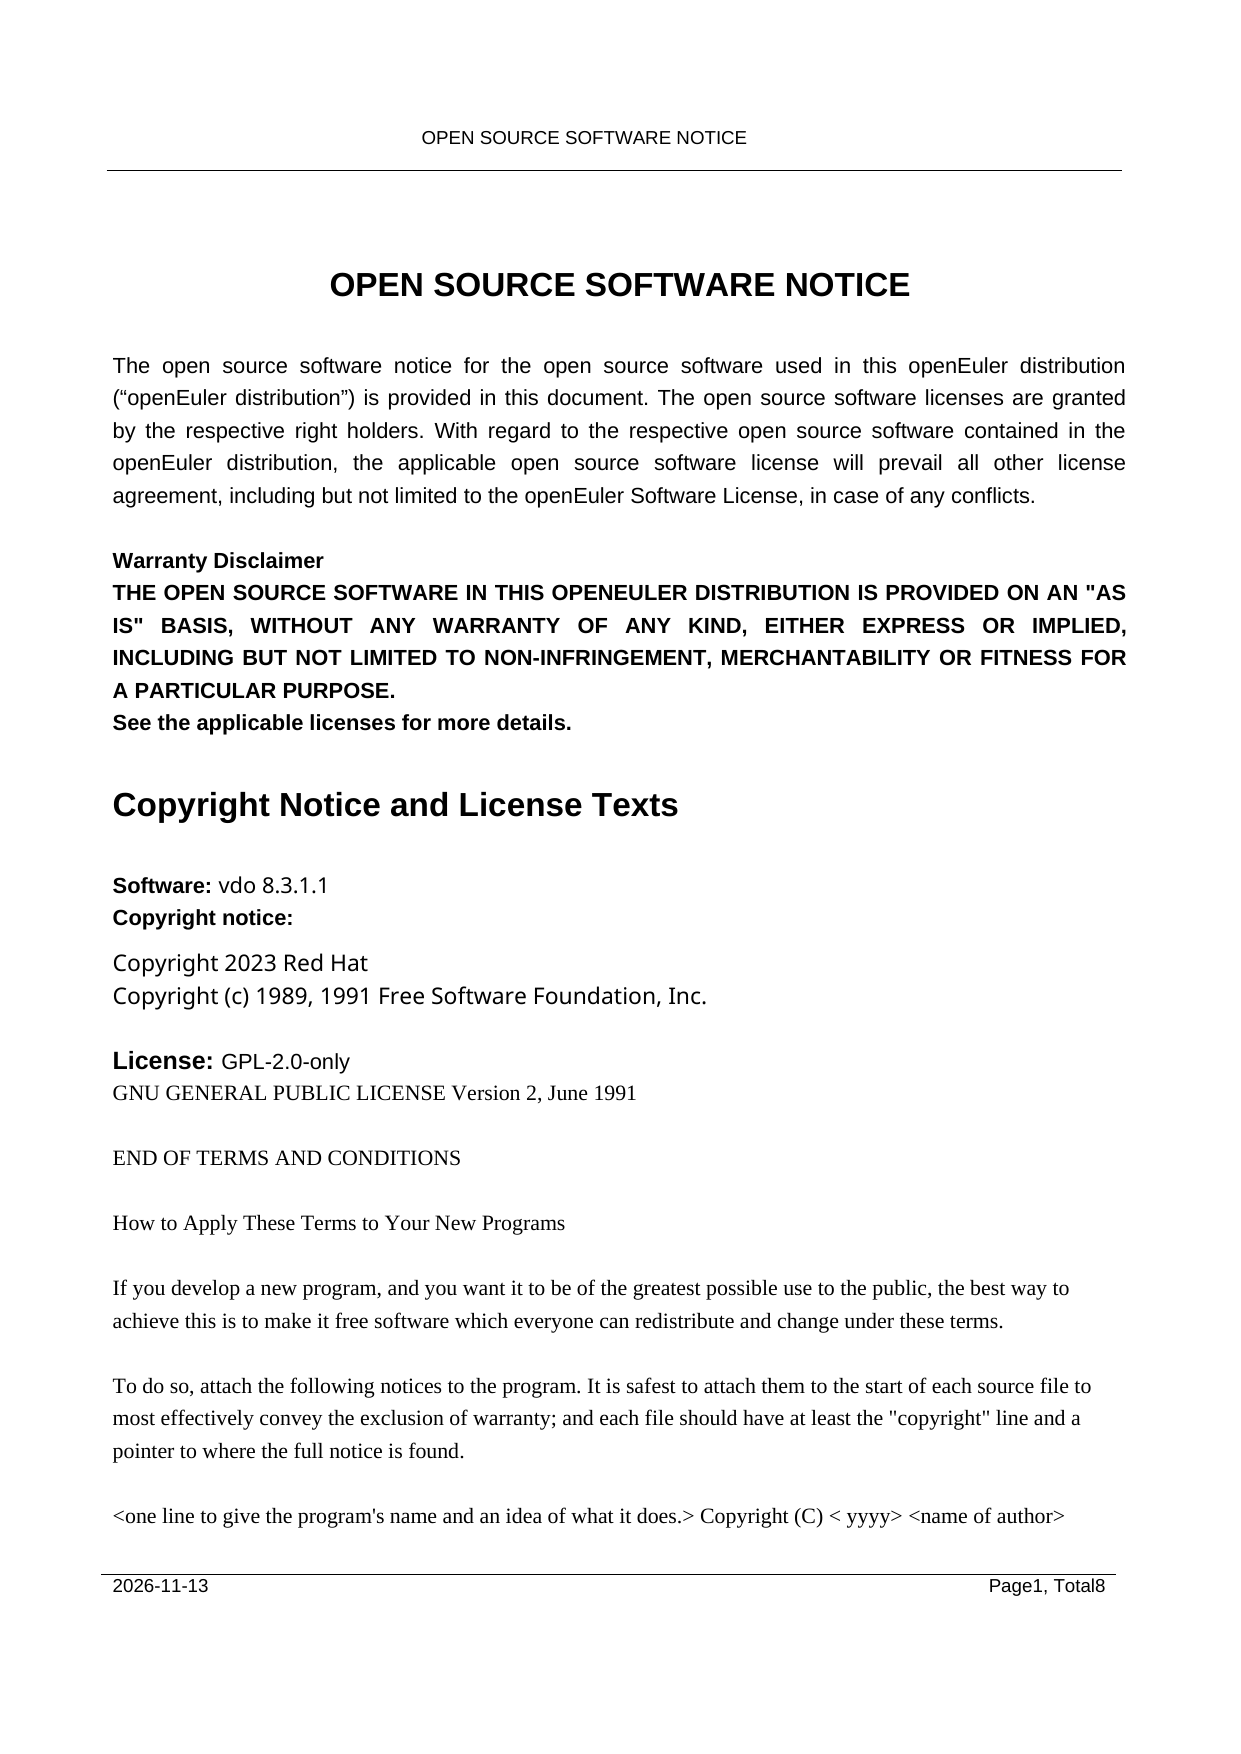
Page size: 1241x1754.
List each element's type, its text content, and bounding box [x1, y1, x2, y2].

text The open source software notice for the open source software used in this openEuler distribution (“openEuler distribution”) is provided in this document. The open source software licenses are granted by the respective right holders. With regard to the respective open source software contained in the openEuler distribution, the applicable open source software license will prevail all other license agreement, including but not limited to the openEuler Software License, in case of any conflicts. [112, 349, 1128, 511]
text Copyright notice: [112, 901, 1128, 934]
text OPEN SOURCE SOFTWARE NOTICE [112, 251, 1128, 316]
text Copyright Notice and License Texts [112, 771, 1128, 836]
text License: GPL-2.0-only [112, 1044, 1128, 1077]
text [112, 1077, 1128, 1532]
text Copyright 2023 Red Hat Copyright (c) 1989, 1991 Free Software Foundation, Inc. [112, 947, 1128, 1044]
title Software: vdo 8.3.1.1 [112, 869, 1128, 901]
text Warranty Disclaimer [112, 544, 1128, 576]
text THE OPEN SOURCE SOFTWARE IN THIS OPENEULER DISTRIBUTION IS PROVIDED ON AN "AS IS" BASIS, WITHOUT ANY WARRANTY OF ANY KIND, EITHER EXPRESS OR IMPLIED, INCLUDING BUT NOT LIMITED TO NON-INFRINGEMENT, MERCHANTABILITY OR FITNESS FOR A PARTICULAR PURPOSE. See the applicable licenses for more details. [112, 576, 1128, 739]
